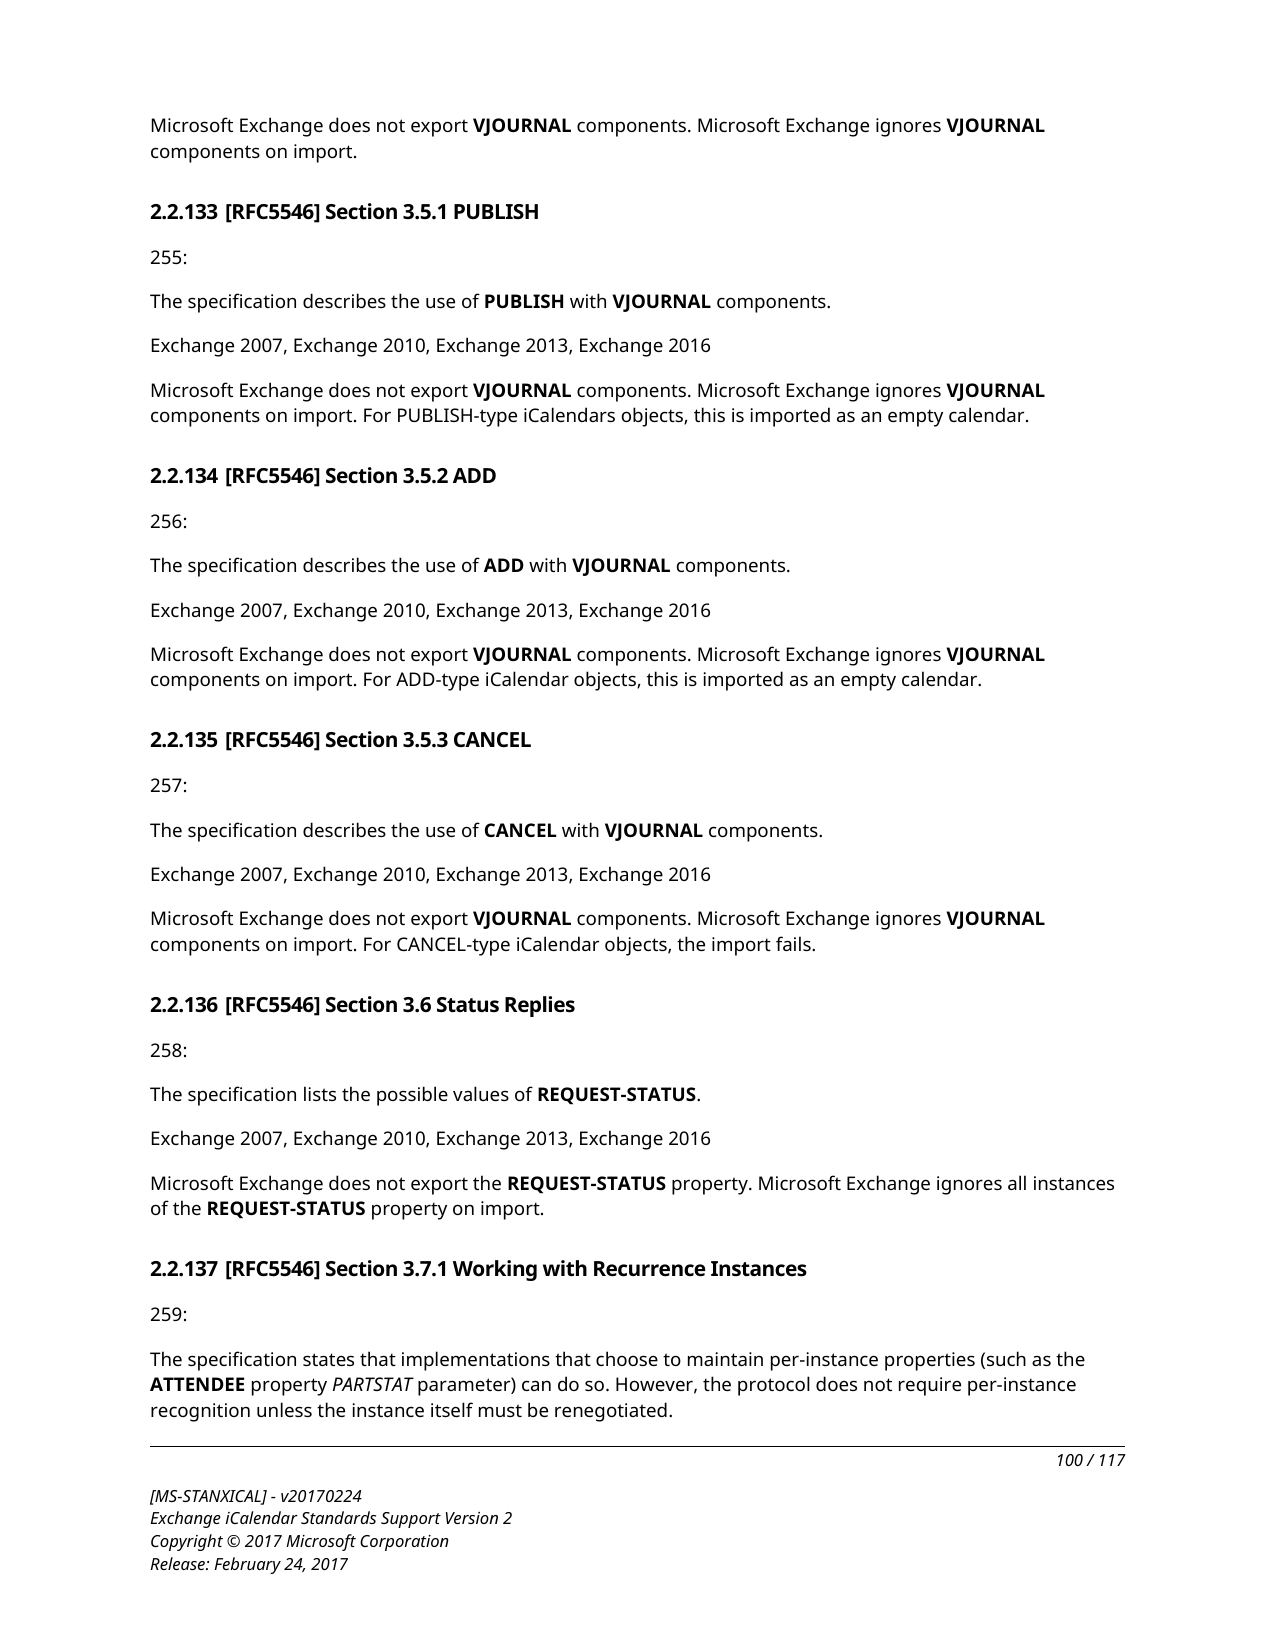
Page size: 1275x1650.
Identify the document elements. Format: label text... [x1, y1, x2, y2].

text Exchange 2007, Exchange 2010, Exchange 2013, Exchange 2016 [150, 1126, 1125, 1151]
text Microsoft Exchange does not export VJOURNAL components. Microsoft Exchange ignores VJOURNAL components on import. For ADD-type iCalendar objects, this is imported as an empty calendar. [150, 641, 1125, 692]
text Microsoft Exchange does not export the REQUEST-STATUS property. Microsoft Exchange ignores all instances of the REQUEST-STATUS property on import. [150, 1170, 1125, 1221]
text V0255: [150, 244, 1125, 269]
text The specification describes the use of CANCEL with VJOURNAL components. [150, 817, 1125, 843]
text Exchange 2007, Exchange 2010, Exchange 2013, Exchange 2016 [150, 333, 1125, 358]
text Exchange 2007, Exchange 2010, Exchange 2013, Exchange 2016 [150, 861, 1125, 887]
subtitle [RFC5546] Section 3.5.2 ADD [150, 461, 1125, 490]
text Exchange 2007, Exchange 2010, Exchange 2013, Exchange 2016 [150, 597, 1125, 622]
text Microsoft Exchange does not export VJOURNAL components. Microsoft Exchange ignores VJOURNAL components on import. For CANCEL-type iCalendar objects, the import fails. [150, 906, 1125, 957]
text Microsoft Exchange does not export VJOURNAL components. Microsoft Exchange ignores VJOURNAL components on import. [150, 112, 1125, 163]
text The specification describes the use of ADD with VJOURNAL components. [150, 553, 1125, 578]
text The specification states that implementations that choose to maintain per-instance properties (such as the ATTENDEE property PARTSTAT parameter) can do so. However, the protocol does not require per-instance recognition unless the instance itself must be renegotiated. [150, 1346, 1125, 1422]
text V0259: [150, 1302, 1125, 1327]
text Microsoft Exchange does not export VJOURNAL components. Microsoft Exchange ignores VJOURNAL components on import. For PUBLISH-type iCalendars objects, this is imported as an empty calendar. [150, 377, 1125, 428]
text V0256: [150, 508, 1125, 534]
subtitle [RFC5546] Section 3.7.1 Working with Recurrence Instances [150, 1254, 1125, 1283]
text V0258: [150, 1037, 1125, 1063]
subtitle [RFC5546] Section 3.5.1 PUBLISH [150, 197, 1125, 225]
text V0257: [150, 773, 1125, 798]
text The specification lists the possible values of REQUEST-STATUS. [150, 1081, 1125, 1107]
subtitle [RFC5546] Section 3.5.3 CANCEL [150, 726, 1125, 754]
subtitle [RFC5546] Section 3.6 Status Replies [150, 990, 1125, 1018]
text The specification describes the use of PUBLISH with VJOURNAL components. [150, 288, 1125, 314]
